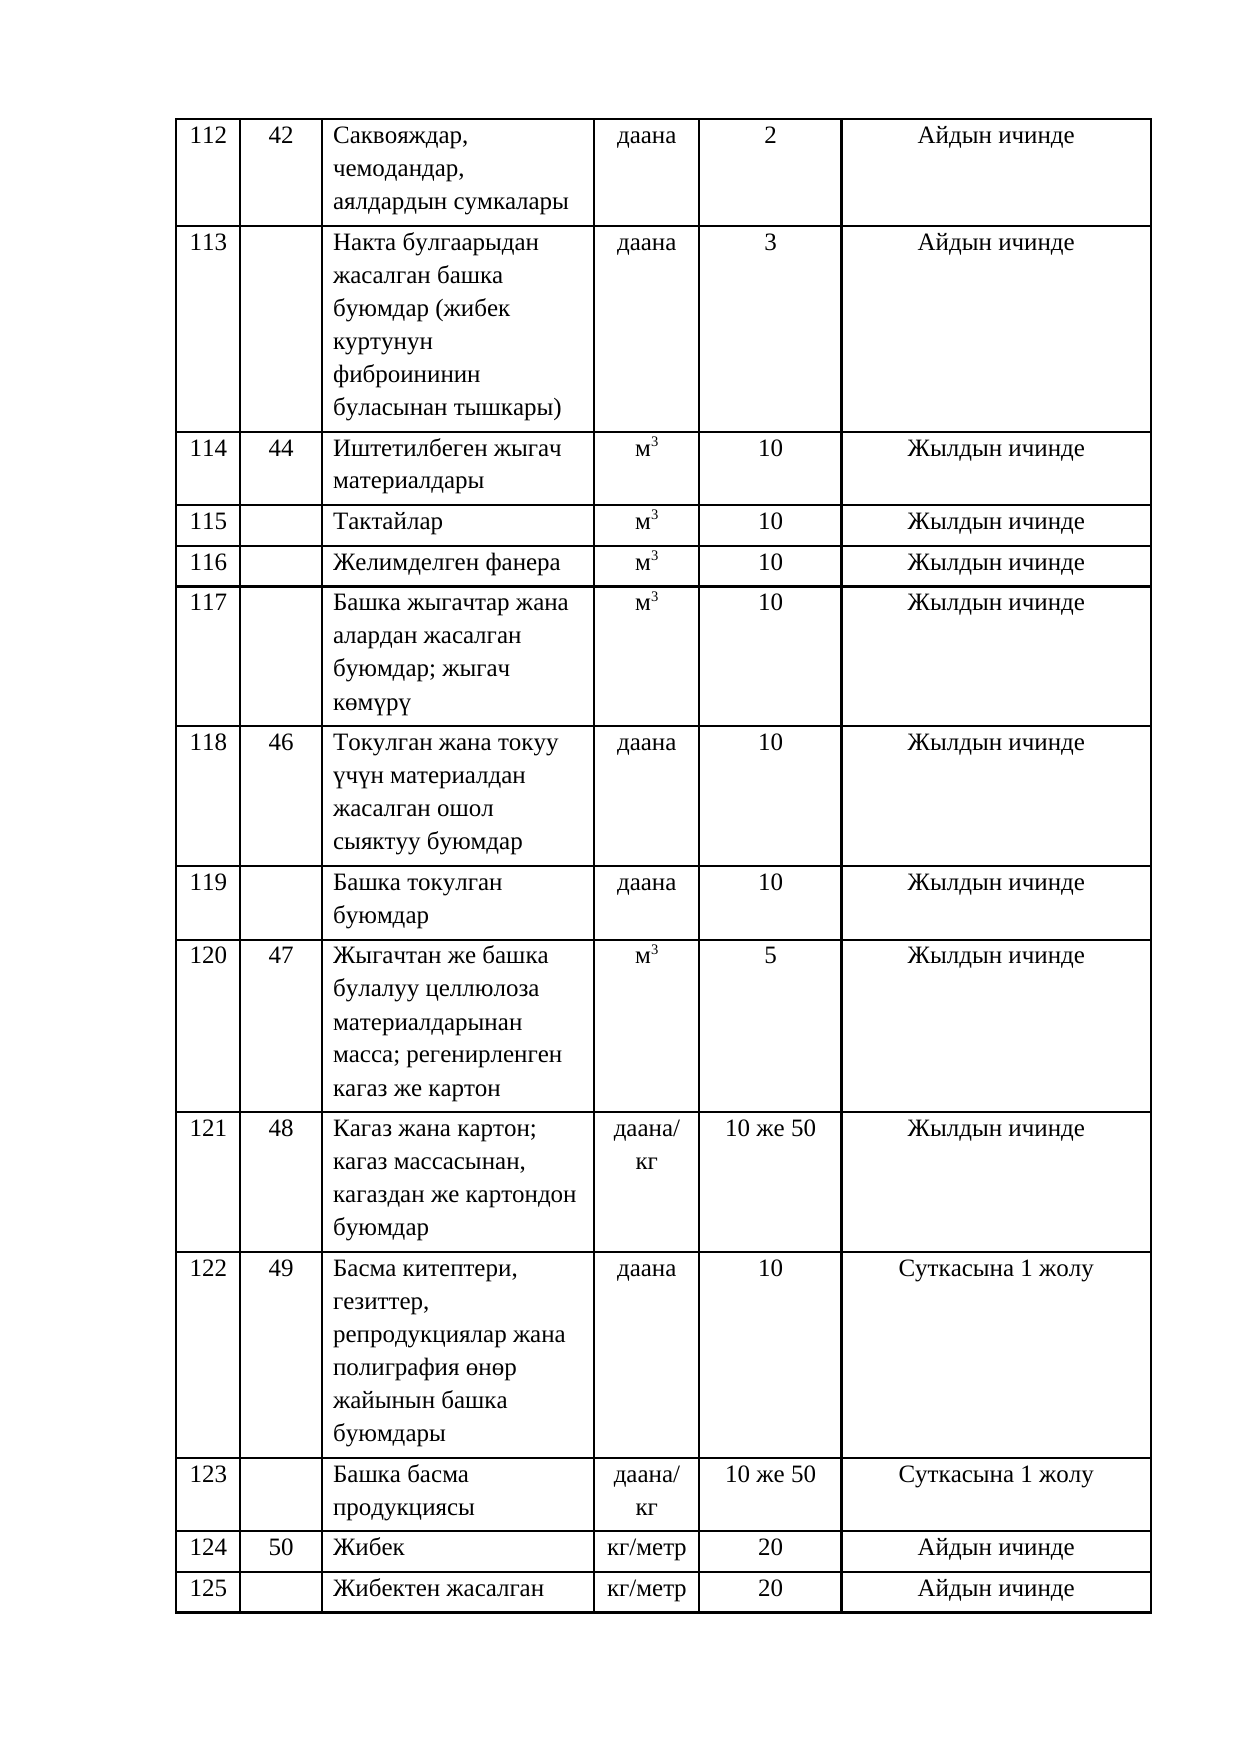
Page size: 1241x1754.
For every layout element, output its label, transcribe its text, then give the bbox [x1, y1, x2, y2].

table_cell Жылдын ичинде [843, 588, 1150, 725]
table_cell [241, 547, 321, 585]
table_cell даана [595, 120, 698, 225]
table_cell кг/метр [595, 1532, 698, 1571]
table_cell 42 [241, 120, 321, 225]
table_cell даана [595, 227, 698, 431]
table_cell Жылдын ичинде [843, 867, 1150, 938]
table_cell 113 [177, 227, 239, 431]
table_cell Башка токулган буюмдар [323, 867, 593, 938]
table_cell Накта булгаарыдан жасалган башка буюмдар (жибек куртунун фиброининин буласынан тышкары) [323, 227, 593, 431]
table_cell Суткасына 1 жолу [843, 1459, 1150, 1530]
table_cell 50 [241, 1532, 321, 1571]
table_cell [323, 1573, 593, 1611]
table_cell Жылдын ичинде [843, 727, 1150, 865]
table_cell даана/кг [595, 1459, 698, 1530]
table_cell Тактайлар [323, 506, 593, 545]
table_cell Кагаз жана картон; кагаз массасынан, кагаздан же картондон буюмдар [323, 1113, 593, 1251]
table_cell м3 [595, 547, 698, 585]
table_cell даана [595, 1253, 698, 1457]
table_cell [241, 506, 321, 545]
table_cell [241, 1459, 321, 1530]
table_cell [241, 227, 321, 431]
table_cell даана [595, 867, 698, 938]
table_cell Айдын ичинде [843, 1532, 1150, 1571]
table_cell 122 [177, 1253, 239, 1457]
table_cell Жылдын ичинде [843, 941, 1150, 1111]
table_cell 10 же 50 [700, 1459, 840, 1530]
table_cell 114 [177, 433, 239, 504]
table_cell Суткасына 1 жолу [843, 1253, 1150, 1457]
table_cell 120 [177, 941, 239, 1111]
table_cell даана [595, 727, 698, 865]
table_cell 10 [700, 547, 840, 585]
table_cell м3 [595, 433, 698, 504]
table_cell 47 [241, 941, 321, 1111]
table_cell даана/кг [595, 1113, 698, 1251]
table_cell 2 [700, 120, 840, 225]
table_cell 5 [700, 941, 840, 1111]
table_cell м3 [595, 506, 698, 545]
table_cell 112 [177, 120, 239, 225]
table_cell Желимделген фанера [323, 547, 593, 585]
table_cell 20 [700, 1532, 840, 1571]
table_cell 115 [177, 506, 239, 545]
table_cell 10 [700, 433, 840, 504]
table_cell 121 [177, 1113, 239, 1251]
table_cell 10 [700, 1253, 840, 1457]
table_cell Жылдын ичинде [843, 506, 1150, 545]
table_cell 10 [700, 588, 840, 725]
table_cell 116 [177, 547, 239, 585]
table_cell 119 [177, 867, 239, 938]
table_cell Жыгачтан же башка булалуу целлюлоза материалдарынан масса; регенирленген кагаз же картон [323, 941, 593, 1111]
table_cell 3 [700, 227, 840, 431]
table_cell Башка басма продукциясы [323, 1459, 593, 1530]
table_cell 10 [700, 506, 840, 545]
table_cell [241, 1573, 321, 1611]
table_cell 10 [700, 867, 840, 938]
table_cell Басма китептери, гезиттер, репродукциялар жана полиграфия өнөр жайынын башка буюмдары [323, 1253, 593, 1457]
table_cell Айдын ичинде [843, 227, 1150, 431]
table_cell 10 [700, 727, 840, 865]
table_cell 46 [241, 727, 321, 865]
table_cell м3 [595, 588, 698, 725]
table_cell 117 [177, 588, 239, 725]
table_cell Айдын ичинде [843, 120, 1150, 225]
table_cell кг/метр [595, 1573, 698, 1611]
table_cell 44 [241, 433, 321, 504]
table_cell [241, 867, 321, 938]
table_cell Жылдын ичинде [843, 547, 1150, 585]
table_cell 118 [177, 727, 239, 865]
table_cell 125 [177, 1573, 239, 1611]
table_cell 20 [700, 1573, 840, 1611]
table_cell 49 [241, 1253, 321, 1457]
table_cell Башка жыгачтар жана алардан жасалган буюмдар; жыгач көмүрү [323, 588, 593, 725]
table_cell 123 [177, 1459, 239, 1530]
table_cell Саквояждар, чемодандар, аялдардын сумкалары [323, 120, 593, 225]
table_cell Айдын ичинде [843, 1573, 1150, 1611]
table_cell 48 [241, 1113, 321, 1251]
table_cell м3 [595, 941, 698, 1111]
table_cell Жылдын ичинде [843, 433, 1150, 504]
table_cell Жибек [323, 1532, 593, 1571]
table_cell [241, 588, 321, 725]
table_cell Токулган жана токуу үчүн материалдан жасалган ошол сыяктуу буюмдар [323, 727, 593, 865]
table_cell 10 же 50 [700, 1113, 840, 1251]
table_cell 124 [177, 1532, 239, 1571]
table_cell Иштетилбеген жыгач материалдары [323, 433, 593, 504]
table_cell Жылдын ичинде [843, 1113, 1150, 1251]
